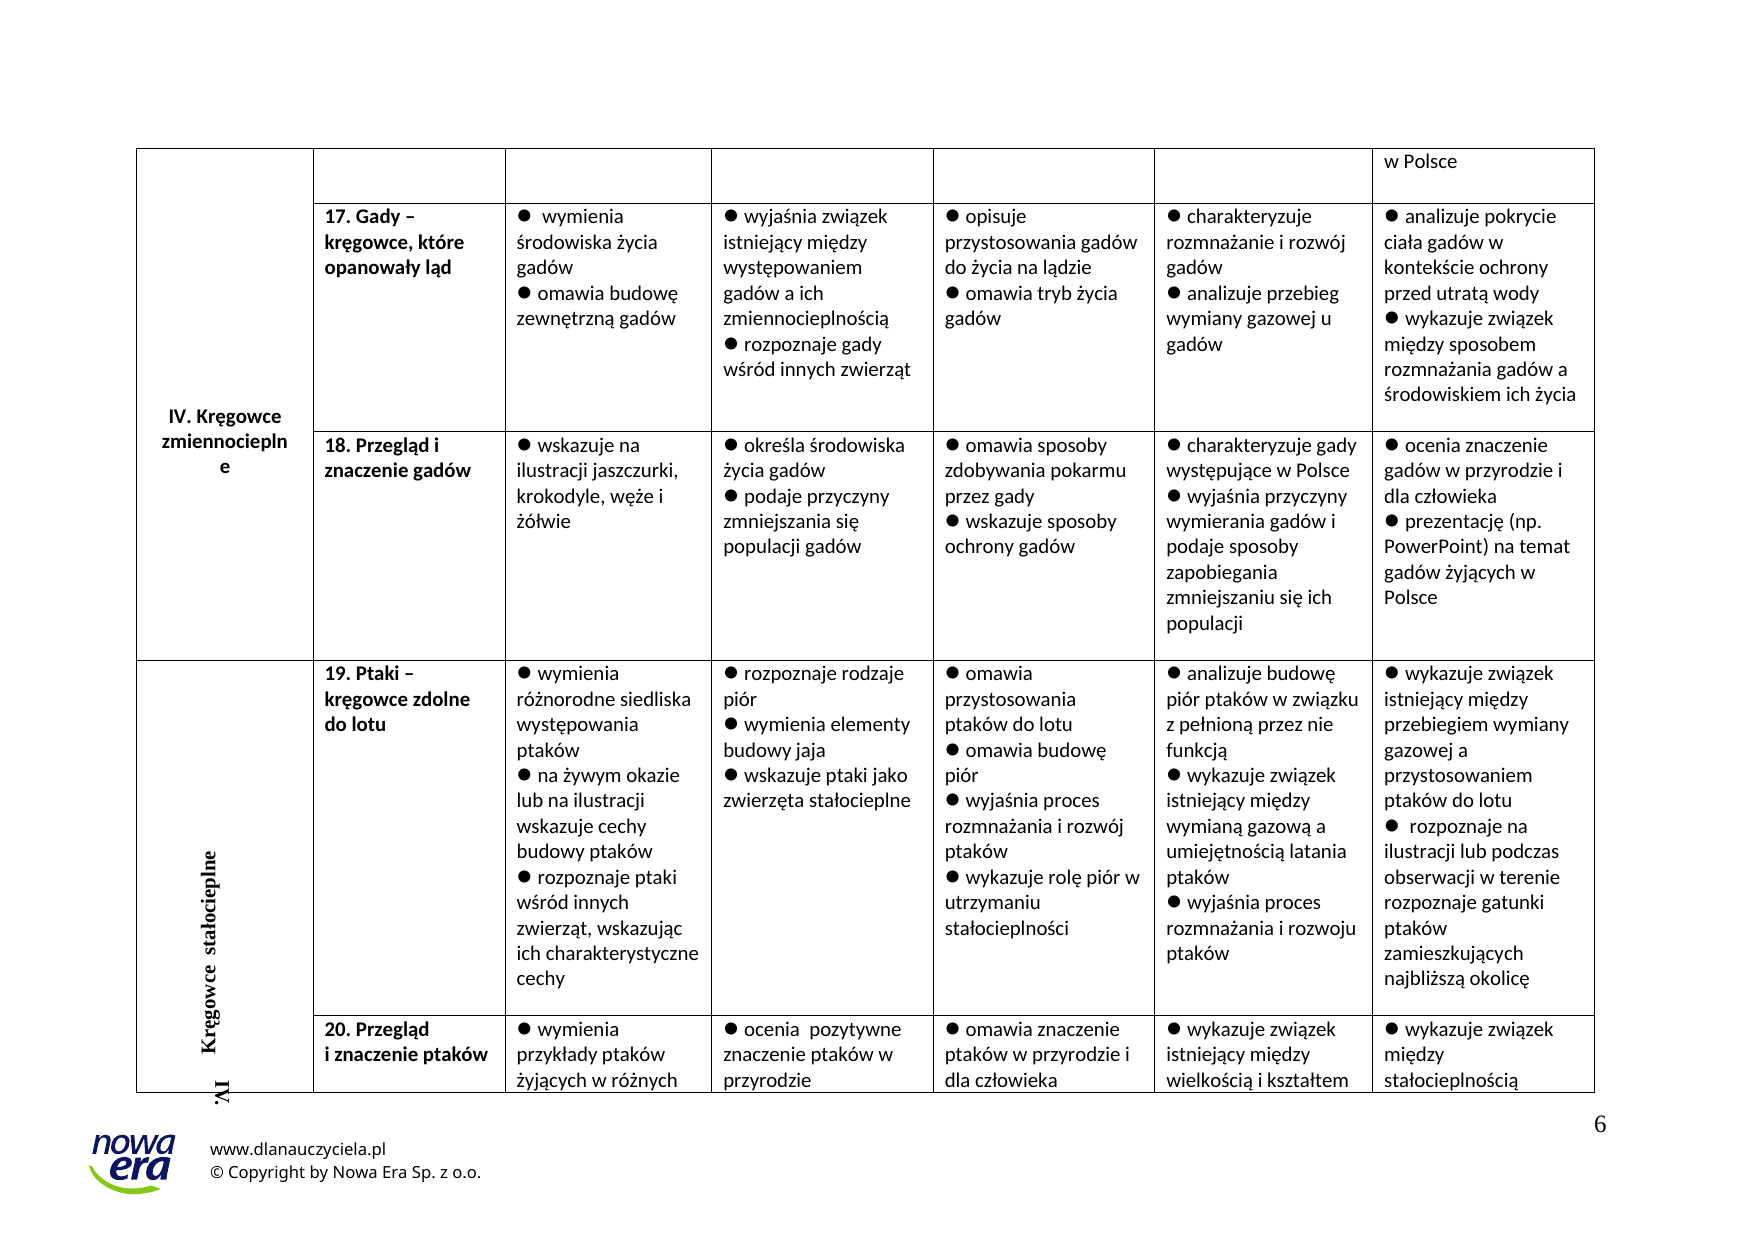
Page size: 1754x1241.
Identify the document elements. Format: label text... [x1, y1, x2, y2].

table_cell 18. Przegląd i znaczenie gadów [314, 432, 505, 659]
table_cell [1373, 149, 1594, 203]
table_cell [1373, 1016, 1594, 1092]
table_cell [314, 149, 505, 203]
table_cell ocenia znaczenie gadów w przyrodzie i dla człowieka prezentację (np. PowerPoint) na temat gadów żyjących w Polsce [1373, 432, 1594, 659]
table_cell wyjaśnia związek istniejący między występowaniem gadów a ich zmiennocieplnością rozpoznaje gady wśród innych zwierząt [712, 204, 933, 431]
table_cell opisuje przystosowania gadów do życia na lądzie omawia tryb życia gadów [934, 204, 1154, 431]
table_cell rozpoznaje rodzaje piór wymienia elementy budowy jaja wskazuje ptaki jako zwierzęta stałocieplne [712, 661, 933, 1015]
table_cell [934, 1016, 1154, 1092]
table_cell wskazuje na ilustracji jaszczurki, krokodyle, węże i żółwie [506, 432, 711, 659]
table_cell analizuje budowę piór ptaków w związku z pełnioną przez nie funkcją wykazuje związek istniejący między wymianą gazową a umiejętnością latania ptaków wyjaśnia proces rozmnażania i rozwoju ptaków [1155, 661, 1372, 1015]
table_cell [712, 149, 933, 203]
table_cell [1155, 149, 1372, 203]
table_cell omawia sposoby zdobywania pokarmu przez gady wskazuje sposoby ochrony gadów [934, 432, 1154, 659]
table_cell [1155, 1016, 1372, 1092]
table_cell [712, 1016, 933, 1092]
table_cell 17. Gady – kręgowce, które opanowały ląd [314, 204, 505, 431]
table_cell Kręgowce stałocieplne V. Kręgowce stałocieplne [137, 661, 313, 1092]
table_cell omawia przystosowania ptaków do lotu omawia budowę piór wyjaśnia proces rozmnażania i rozwój ptaków wykazuje rolę piór w utrzymaniu stałocieplności [934, 661, 1154, 1015]
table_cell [506, 1016, 711, 1092]
table_cell określa środowiska życia gadów podaje przyczyny zmniejszania się populacji gadów [712, 432, 933, 659]
table_cell charakteryzuje rozmnażanie i rozwój gadów analizuje przebieg wymiany gazowej u gadów [1155, 204, 1372, 431]
table_cell wymienia środowiska życia gadów omawia budowę zewnętrzną gadów [506, 204, 711, 431]
table_cell analizuje pokrycie ciała gadów w kontekście ochrony przed utratą wody wykazuje związek między sposobem rozmnażania gadów a środowiskiem ich życia [1373, 204, 1594, 431]
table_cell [934, 149, 1154, 203]
table_cell 19. Ptaki – kręgowce zdolne do lotu [314, 661, 505, 1015]
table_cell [314, 1016, 505, 1092]
table_cell wykazuje związek istniejący między przebiegiem wymiany gazowej a przystosowaniem ptaków do lotu rozpoznaje na ilustracji lub podczas obserwacji w terenie rozpoznaje gatunki ptaków zamieszkujących najbliższą okolicę [1373, 661, 1594, 1015]
table_cell wymienia różnorodne siedliska występowania ptaków na żywym okazie lub na ilustracji wskazuje cechy budowy ptaków rozpoznaje ptaki wśród innych zwierząt, wskazując ich charakterystyczne cechy [506, 661, 711, 1015]
table_cell charakteryzuje gady występujące w Polsce wyjaśnia przyczyny wymierania gadów i podaje sposoby zapobiegania zmniejszaniu się ich populacji [1155, 432, 1372, 659]
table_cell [506, 149, 711, 203]
